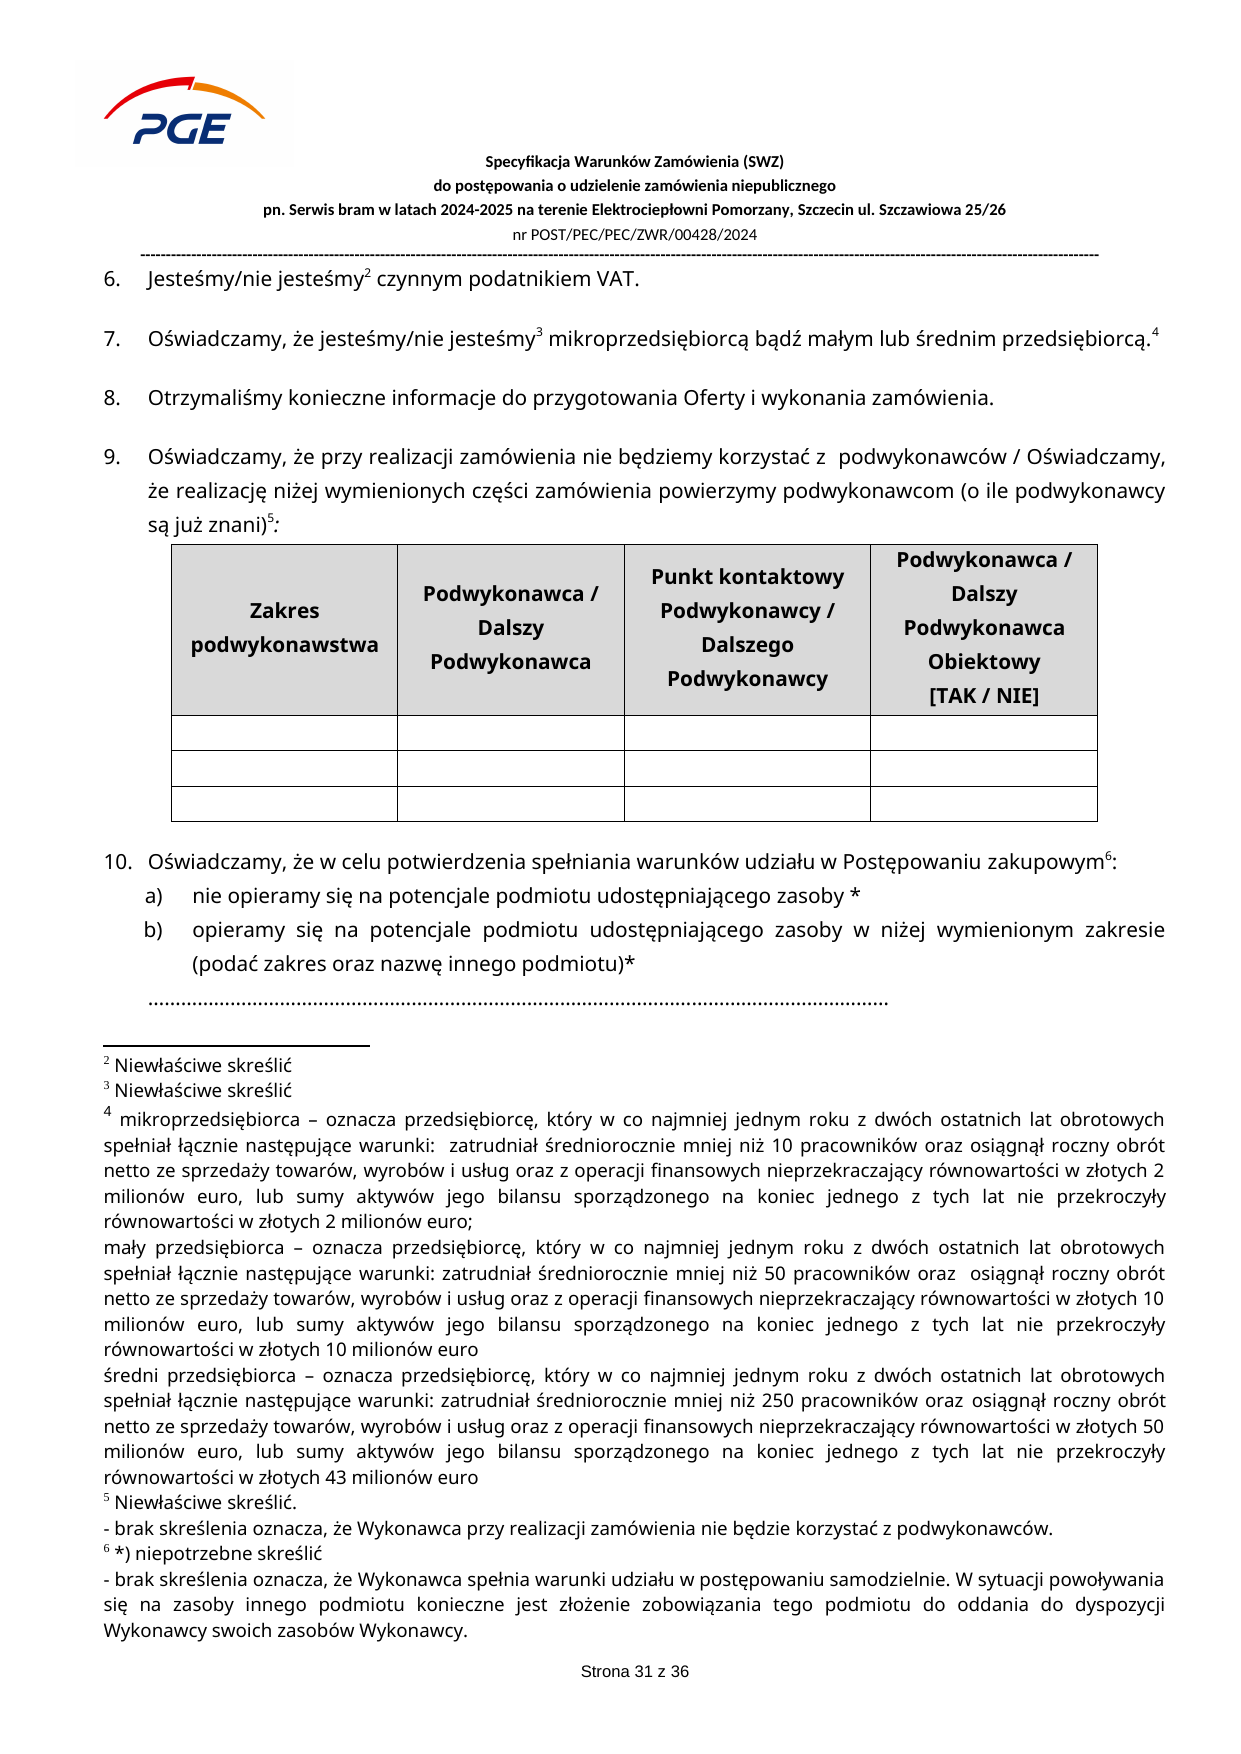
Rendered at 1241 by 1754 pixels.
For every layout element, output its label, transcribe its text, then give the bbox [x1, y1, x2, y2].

list ……………………………………………………………………………………………………………………… [148, 983, 1166, 1012]
table_cell [398, 716, 624, 750]
table_cell [398, 751, 624, 786]
list nie opieramy się na potencjale podmiotu udostępniającego zasoby * [162, 881, 1166, 910]
table_header Punkt kontaktowy Podwykonawcy / Dalszego Podwykonawcy [625, 545, 870, 715]
table_cell [625, 716, 870, 750]
list Oświadczamy, że jesteśmy/nie jesteśmy mikroprzedsiębiorcą bądź małym lub średnim przedsiębiorcą. [103, 324, 1166, 352]
table_header Podwykonawca / Dalszy Podwykonawca [398, 545, 624, 715]
table_cell [871, 787, 1097, 821]
table_cell [871, 716, 1097, 750]
table_cell [871, 751, 1097, 786]
list opieramy się na potencjale podmiotu udostępniającego zasoby w niżej wymienionym zakresie (podać zakres oraz nazwę innego podmiotu)* [162, 915, 1166, 978]
table_cell [625, 751, 870, 786]
picture [75, 60, 294, 167]
table_cell [172, 751, 397, 786]
table_header Zakres podwykonawstwa [172, 545, 397, 715]
table_header Podwykonawca / Dalszy Podwykonawca Obiektowy [TAK / NIE] [871, 545, 1097, 715]
list Jesteśmy/nie jesteśmy czynnym podatnikiem VAT. [103, 264, 1166, 293]
list Oświadczamy, że przy realizacji zamówienia nie będziemy korzystać z podwykonawców / Oświadczamy, że realizację niżej wymienionych części zamówienia powierzymy podwykonawcom (o ile podwykonawcy są już znani): [103, 442, 1166, 538]
table_cell [398, 787, 624, 821]
list Oświadczamy, że w celu potwierdzenia spełniania warunków udziału w Postępowaniu zakupowym: [103, 847, 1166, 876]
list Otrzymaliśmy konieczne informacje do przygotowania Oferty i wykonania zamówienia. [103, 383, 1166, 411]
table_cell [172, 716, 397, 750]
table_cell [625, 787, 870, 821]
table_cell [172, 787, 397, 821]
